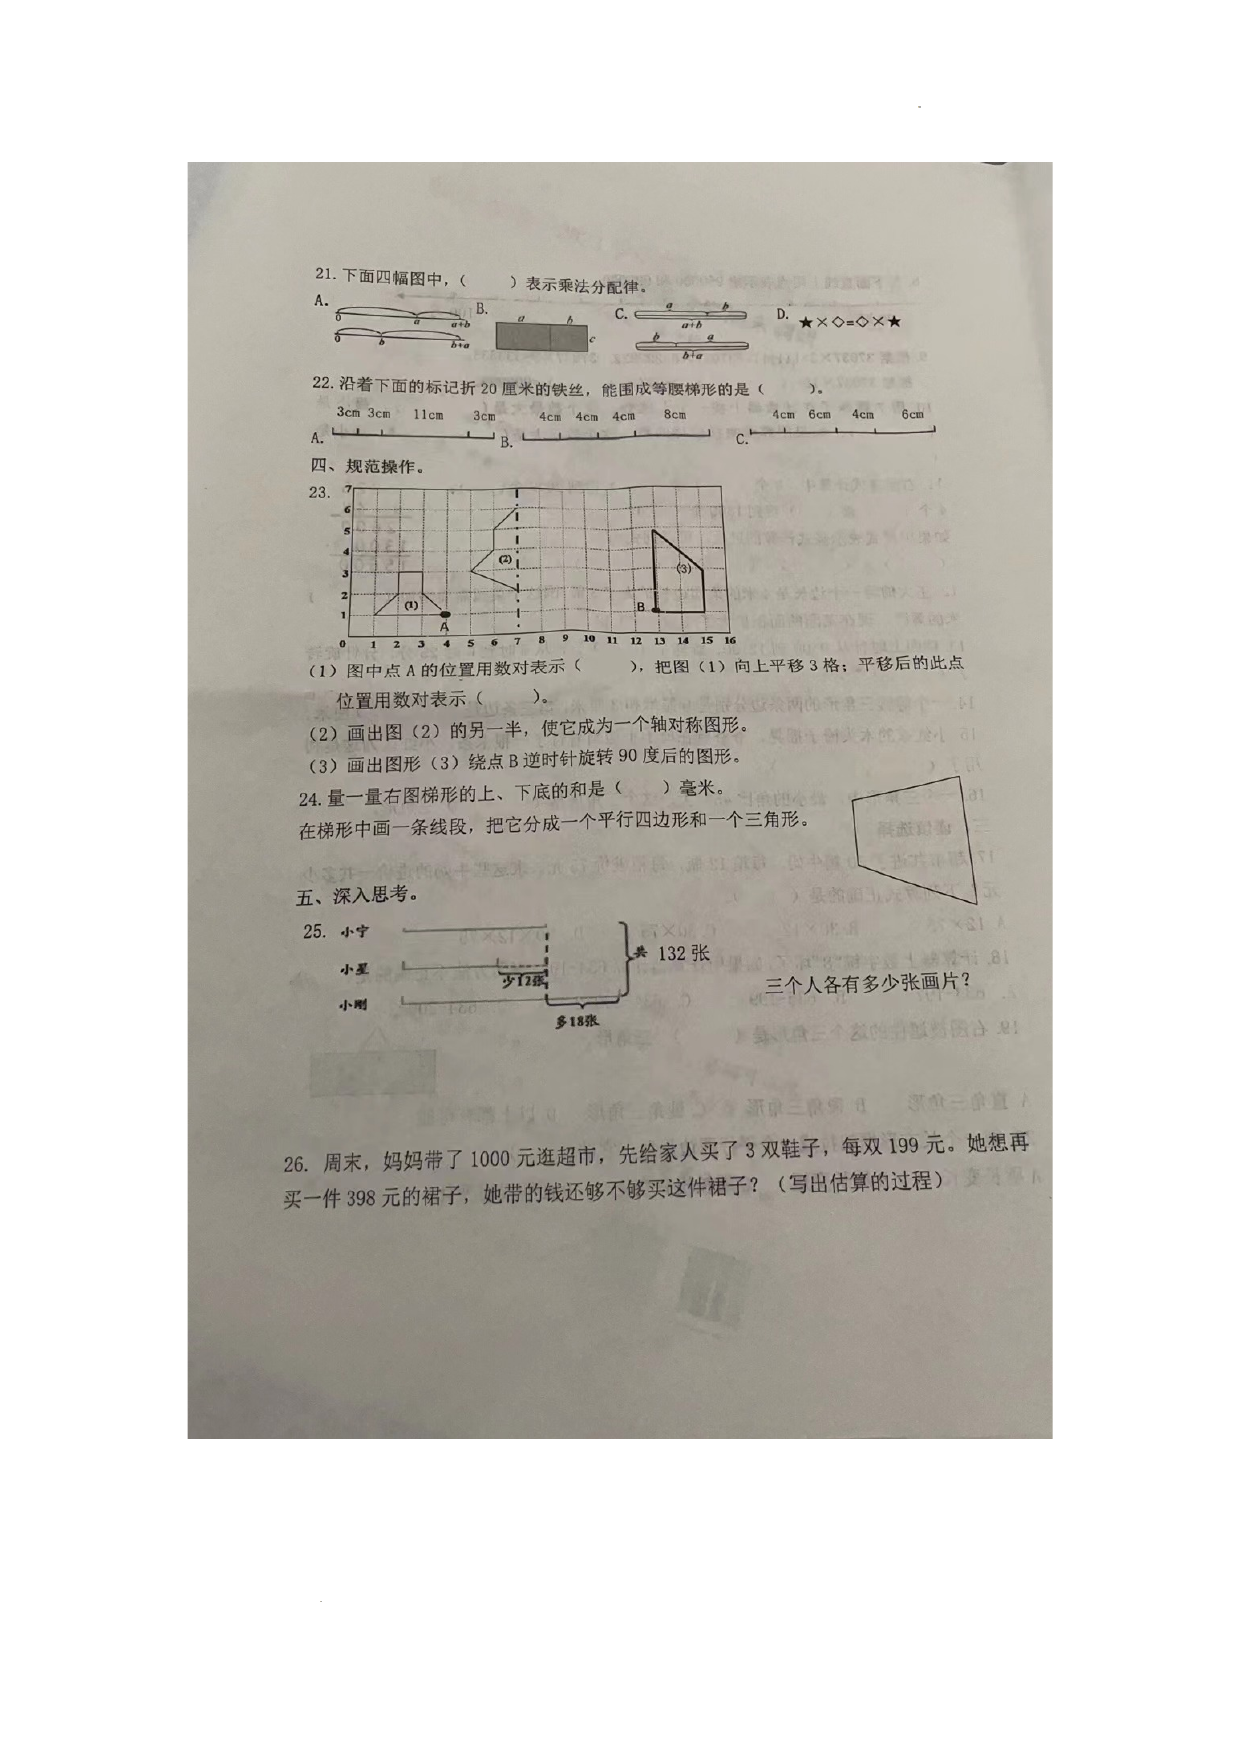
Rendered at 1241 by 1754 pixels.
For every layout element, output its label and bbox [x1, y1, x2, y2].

picture [187, 162, 1053, 1439]
